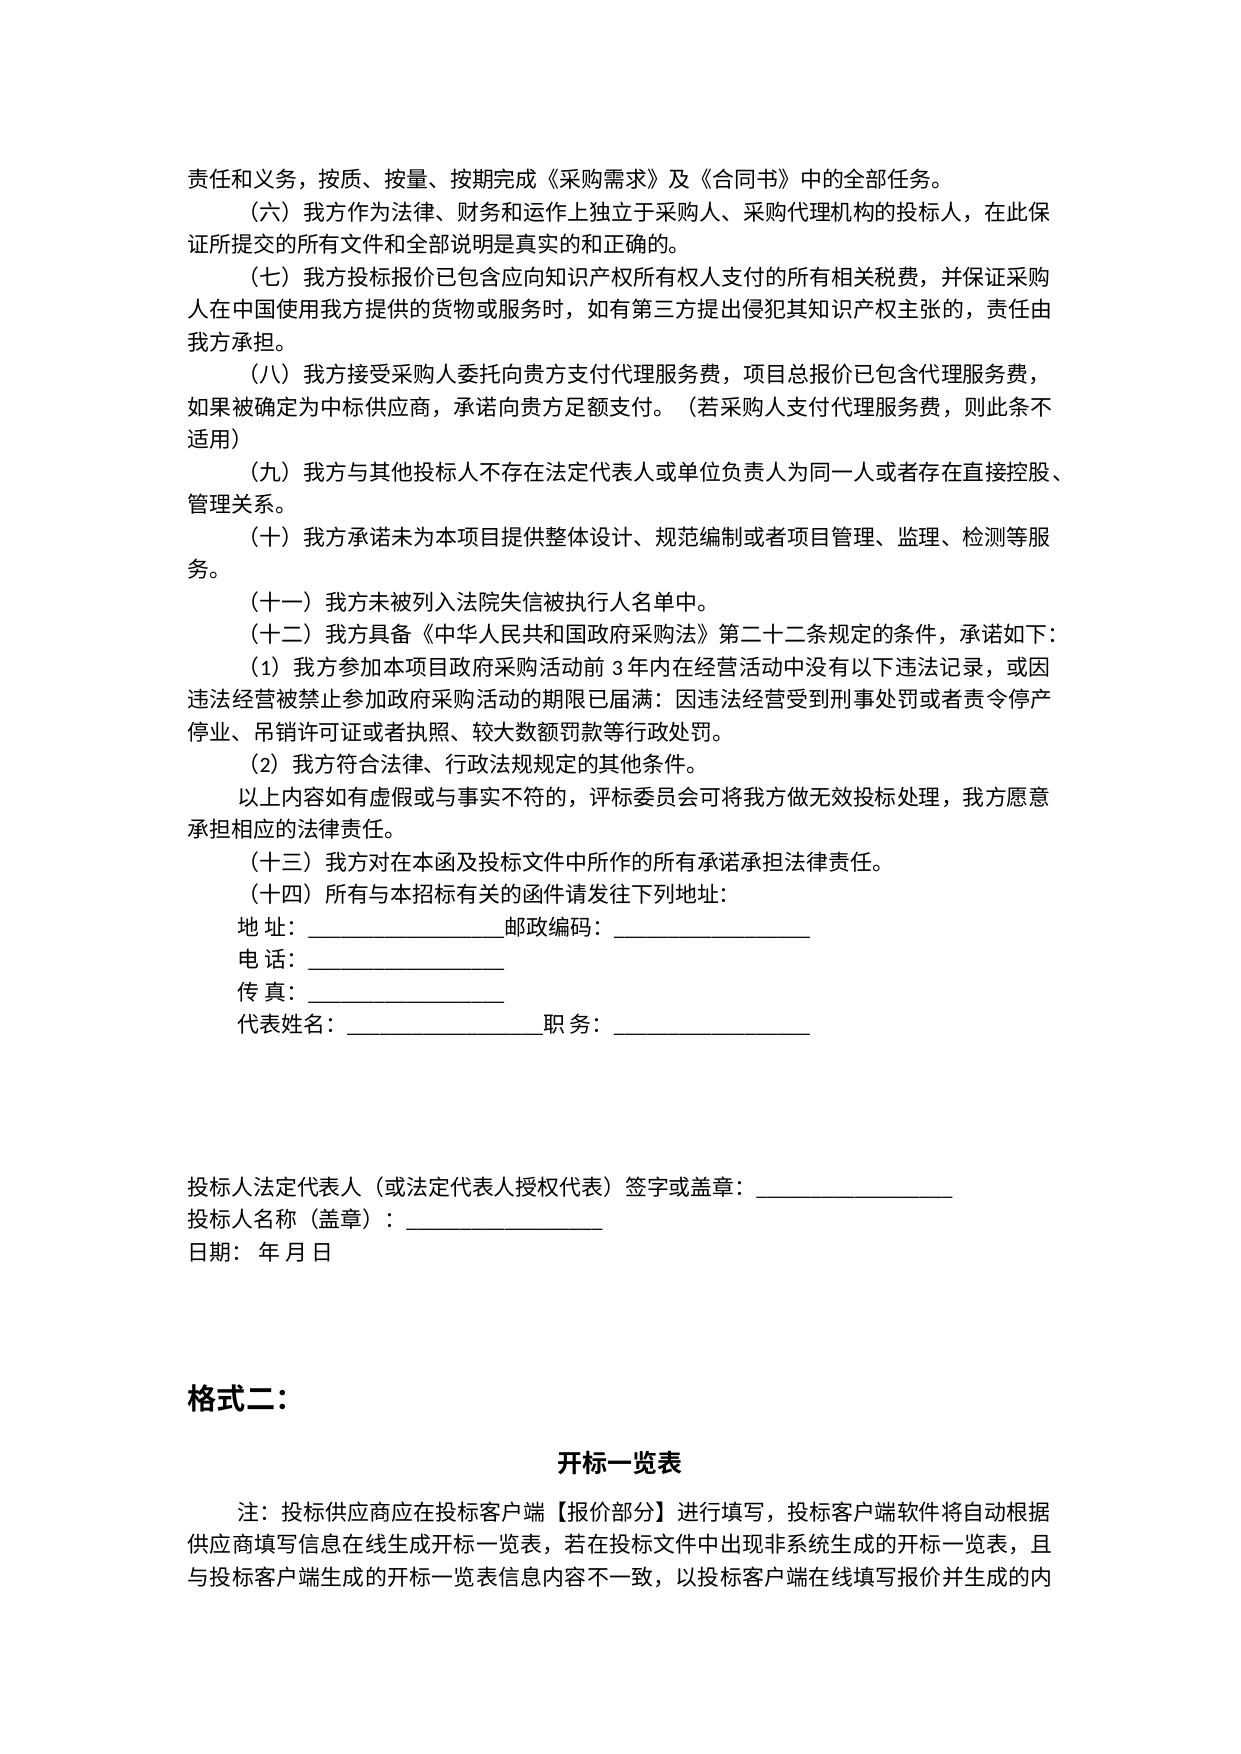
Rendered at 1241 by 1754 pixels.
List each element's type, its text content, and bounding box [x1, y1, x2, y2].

text （八）我方接受采购人委托向贵方支付代理服务费，项目总报价已包含代理服务费，如果被确定为中标供应商，承诺向贵方足额支付。（若采购人支付代理服务费，则此条不适用） [187, 357, 1053, 454]
text （十二）我方具备《中华人民共和国政府采购法》第二十二条规定的条件，承诺如下： [187, 617, 1053, 649]
text 传 真：__________________ [187, 974, 1053, 1007]
text （2）我方符合法律、行政法规规定的其他条件。 [187, 747, 1053, 779]
text （十）我方承诺未为本项目提供整体设计、规范编制或者项目管理、监理、检测等服务。 [187, 519, 1053, 584]
text 投标人法定代表人（或法定代表人授权代表）签字或盖章：__________________ [187, 1169, 1053, 1202]
text 以上内容如有虚假或与事实不符的，评标委员会可将我方做无效投标处理，我方愿意承担相应的法律责任。 [187, 779, 1053, 844]
text （七）我方投标报价已包含应向知识产权所有权人支付的所有相关税费，并保证采购人在中国使用我方提供的货物或服务时，如有第三方提出侵犯其知识产权主张的，责任由我方承担。 [187, 259, 1053, 357]
text （十一）我方未被列入法院失信被执行人名单中。 [187, 584, 1053, 617]
text 日期： 年 月 日 [187, 1234, 1053, 1267]
text （十三）我方对在本函及投标文件中所作的所有承诺承担法律责任。 [187, 844, 1053, 877]
text （六）我方作为法律、财务和运作上独立于采购人、采购代理机构的投标人，在此保证所提交的所有文件和全部说明是真实的和正确的。 [187, 194, 1053, 259]
text 代表姓名：__________________职 务：__________________ [187, 1007, 1053, 1039]
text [187, 162, 1053, 194]
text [187, 1494, 1053, 1592]
text 投标人名称（盖章）：__________________ [187, 1202, 1053, 1234]
text 开标一览表 [187, 1429, 1053, 1494]
text 电 话：__________________ [187, 942, 1053, 974]
text （十四）所有与本招标有关的函件请发往下列地址： [187, 877, 1053, 909]
text （1）我方参加本项目政府采购活动前3年内在经营活动中没有以下违法记录，或因违法经营被禁止参加政府采购活动的期限已届满：因违法经营受到刑事处罚或者责令停产停业、吊销许可证或者执照、较大数额罚款等行政处罚。 [187, 649, 1053, 747]
text （九）我方与其他投标人不存在法定代表人或单位负责人为同一人或者存在直接控股、管理关系。 [187, 454, 1053, 519]
text 地 址：__________________邮政编码：__________________ [187, 909, 1053, 942]
text 格式二： [187, 1364, 1053, 1429]
